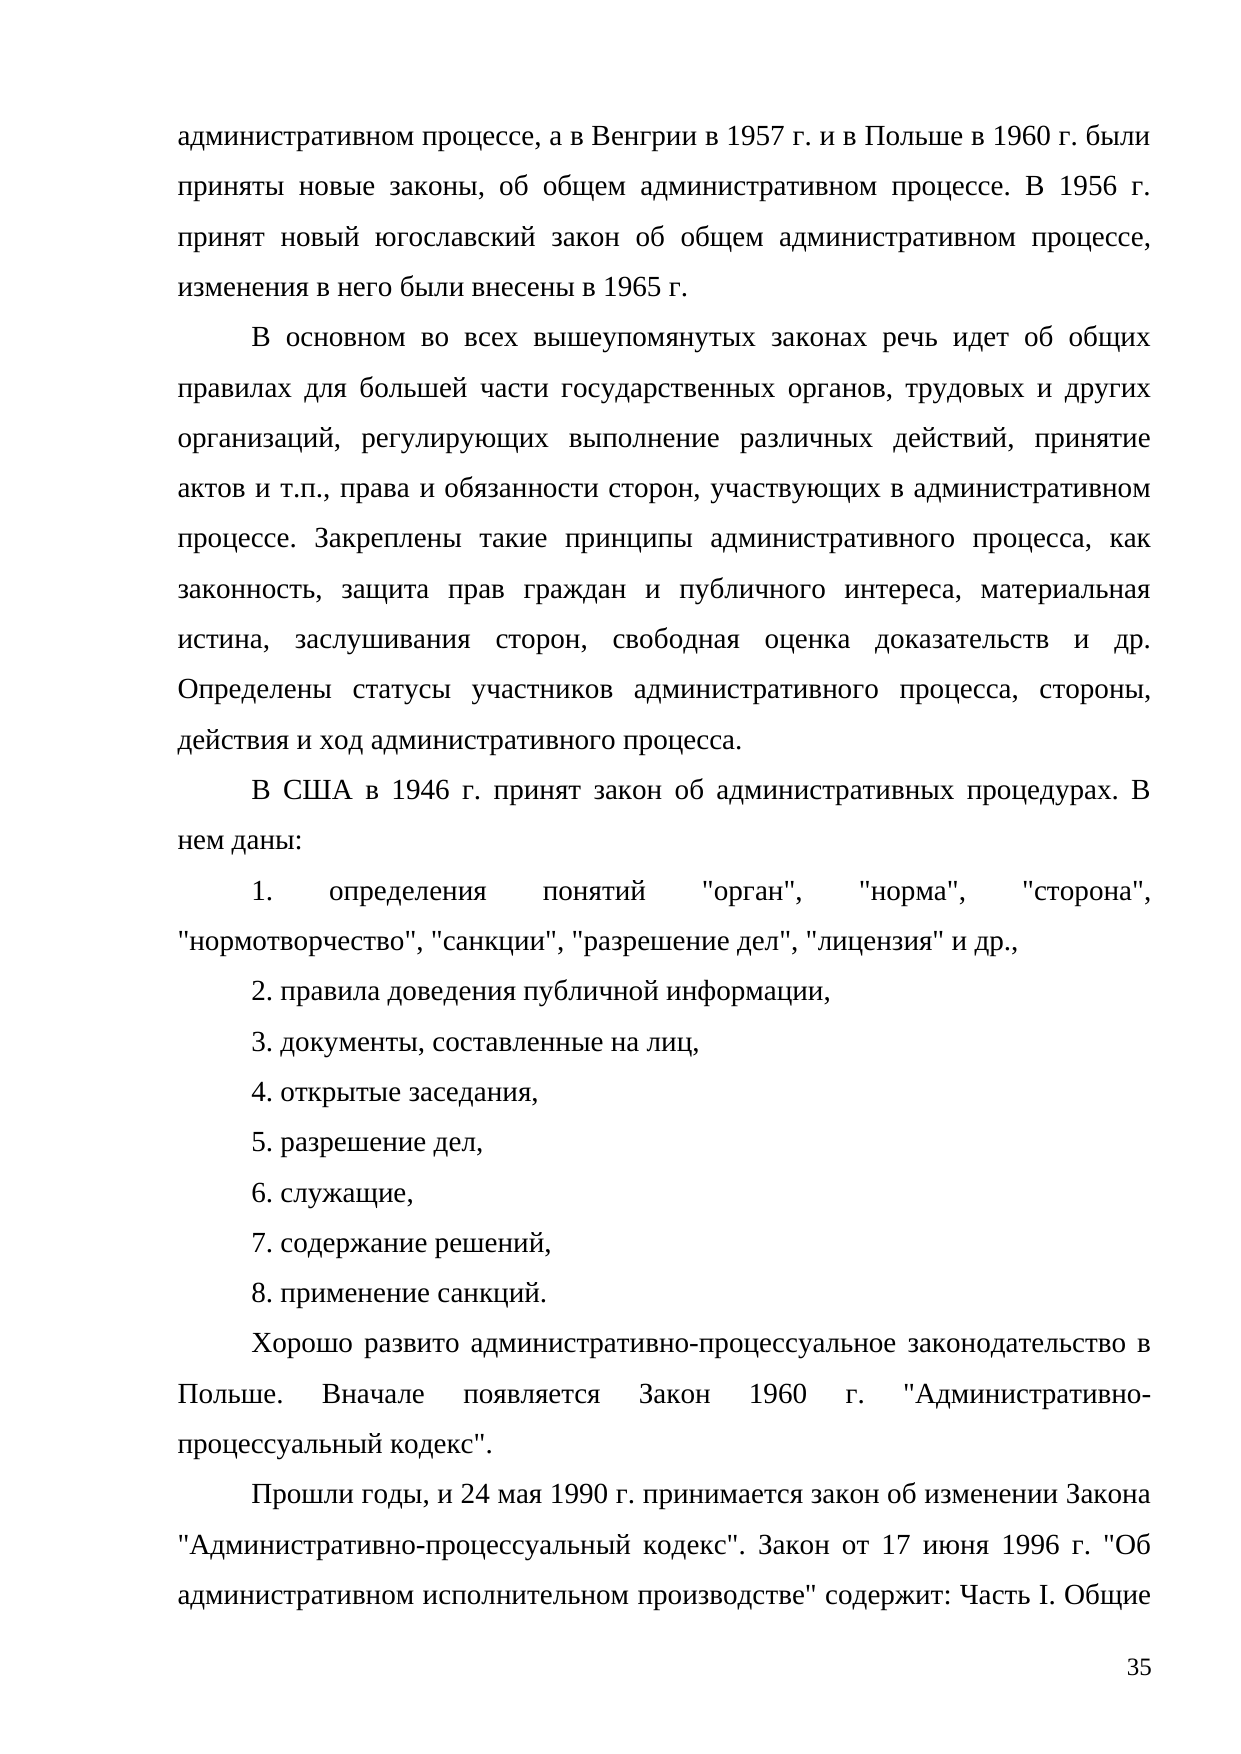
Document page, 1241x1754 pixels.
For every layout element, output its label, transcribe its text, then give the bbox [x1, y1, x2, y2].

text 1. определения понятий "орган", "норма", "сторона", "нормотворчество", "санкции", "разрешение дел", "лицензия" и др., [177, 873, 1152, 957]
text В основном во всех вышеупомянутых законах речь идет об общих правилах для большей части государственных органов, трудовых и других организаций, регулирующих выполнение различных действий, принятие актов и т.п., права и обязанности сторон, участвующих в административном процессе. Закреплены такие принципы административного процесса, как законность, защита прав граждан и публичного интереса, материальная истина, заслушивания сторон, свободная оценка доказательств и др. Определены статусы участников административного процесса, стороны, действия и ход административного процесса. [177, 319, 1152, 755]
text 5. разрешение дел, [177, 1124, 1152, 1158]
text 4. открытые заседания, [177, 1074, 1152, 1108]
text 8. применение санкций. [177, 1275, 1152, 1309]
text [177, 118, 1152, 303]
text В США в . принят закон об административных процедурах. В нем даны: [177, 772, 1152, 856]
text 3. документы, составленные на лиц, [177, 1024, 1152, 1057]
text 2. правила доведения публичной информации, [177, 973, 1152, 1007]
text 6. служащие, [177, 1175, 1152, 1208]
text 7. содержание решений, [177, 1225, 1152, 1258]
text Хорошо развито административно-процессуальное законодательство в Польше. Вначале появляется Закон . "Административно-процессуальный кодекс". [177, 1326, 1152, 1460]
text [177, 1477, 1152, 1611]
